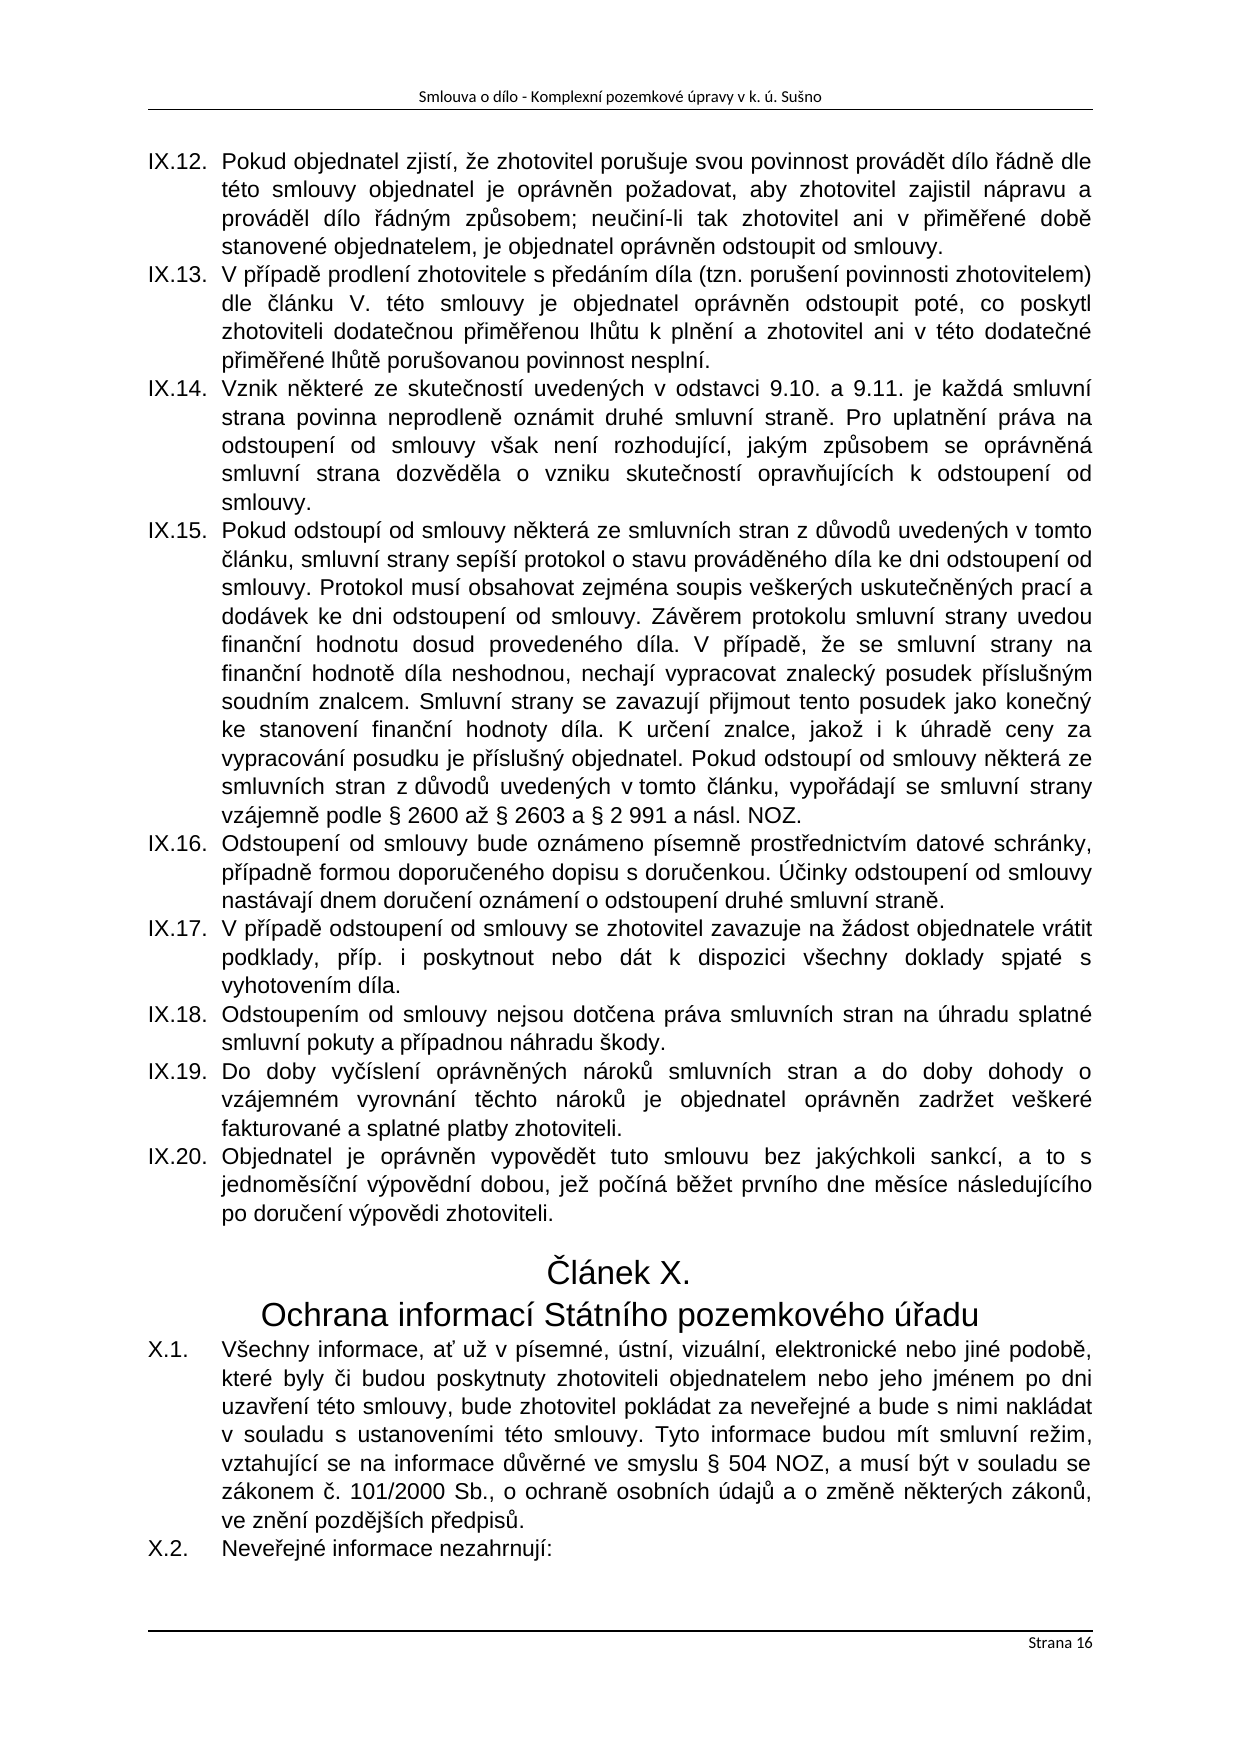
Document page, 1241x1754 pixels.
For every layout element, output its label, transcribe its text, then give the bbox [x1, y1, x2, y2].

list Pokud odstoupí od smlouvy některá ze smluvních stran z důvodů uvedených v tomto článku, smluvní strany sepíší protokol o stavu prováděného díla ke dni odstoupení od smlouvy. Protokol musí obsahovat zejména soupis veškerých uskutečněných prací a dodávek ke dni odstoupení od smlouvy. Závěrem protokolu smluvní strany uvedou finanční hodnotu dosud provedeného díla. V případě, že se smluvní strany na finanční hodnotě díla neshodnou, nechají vypracovat znalecký posudek příslušným soudním znalcem. Smluvní strany se zavazují přijmout tento posudek jako konečný ke stanovení finanční hodnoty díla. K určení znalce, jakož i k úhradě ceny za vypracování posudku je příslušný objednatel. Pokud odstoupí od smlouvy některá ze smluvních stran z důvodů uvedených v tomto článku, vypořádají se smluvní strany vzájemně podle § 2600 až § 2603 a § 2 991 a násl. NOZ. [148, 517, 1093, 828]
list Pokud objednatel zjistí, že zhotovitel porušuje svou povinnost provádět dílo řádně dle této smlouvy objednatel je oprávněn požadovat, aby zhotovitel zajistil nápravu a prováděl dílo řádným způsobem; neučiní-li tak zhotovitel ani v přiměřené době stanovené objednatelem, je objednatel oprávněn odstoupit od smlouvy. [148, 148, 1093, 259]
list Do doby vyčíslení oprávněných nároků smluvních stran a do doby dohody o vzájemném vyrovnání těchto nároků je objednatel oprávněn zadržet veškeré fakturované a splatné platby zhotoviteli. [148, 1058, 1093, 1141]
list Odstoupením od smlouvy nejsou dotčena práva smluvních stran na úhradu splatné smluvní pokuty a případnou náhradu škody. [148, 1001, 1093, 1056]
subtitle Ochrana informací Státního pozemkového úřadu [148, 1253, 1093, 1333]
list V případě odstoupení od smlouvy se zhotovitel zavazuje na žádost objednatele vrátit podklady, příp. i poskytnout nebo dát k dispozici všechny doklady spjaté s vyhotovením díla. [148, 915, 1093, 999]
list Odstoupení od smlouvy bude oznámeno písemně prostřednictvím datové schránky, případně formou doporučeného dopisu s doručenkou. Účinky odstoupení od smlouvy nastávají dnem doručení oznámení o odstoupení druhé smluvní straně. [148, 830, 1093, 913]
list V případě prodlení zhotovitele s předáním díla (tzn. porušení povinnosti zhotovitelem) dle článku V. této smlouvy je objednatel oprávněn odstoupit poté, co poskytl zhotoviteli dodatečnou přiměřenou lhůtu k plnění a zhotovitel ani v této dodatečné přiměřené lhůtě porušovanou povinnost nesplní. [148, 261, 1093, 373]
list Objednatel je oprávněn vypovědět tuto smlouvu bez jakýchkoli sankcí, a to s jednoměsíční výpovědní dobou, jež počíná běžet prvního dne měsíce následujícího po doručení výpovědi zhotoviteli. [148, 1143, 1093, 1226]
list Neveřejné informace nezahrnují: [148, 1535, 1093, 1562]
list Všechny informace, ať už v písemné, ústní, vizuální, elektronické nebo jiné podobě, které byly či budou poskytnuty zhotoviteli objednatelem nebo jeho jménem po dni uzavření této smlouvy, bude zhotovitel pokládat za neveřejné a bude s nimi nakládat v souladu s ustanoveními této smlouvy. Tyto informace budou mít smluvní režim, vztahující se na informace důvěrné ve smyslu § 504 NOZ, a musí být v souladu se zákonem č. 101/2000 Sb., o ochraně osobních údajů a o změně některých zákonů, ve znění pozdějších předpisů. [148, 1336, 1093, 1533]
list Vznik některé ze skutečností uvedených v odstavci 9.10. a 9.11. je každá smluvní strana povinna neprodleně oznámit druhé smluvní straně. Pro uplatnění práva na odstoupení od smlouvy však není rozhodující, jakým způsobem se oprávněná smluvní strana dozvěděla o vzniku skutečností opravňujících k odstoupení od smlouvy. [148, 375, 1093, 515]
